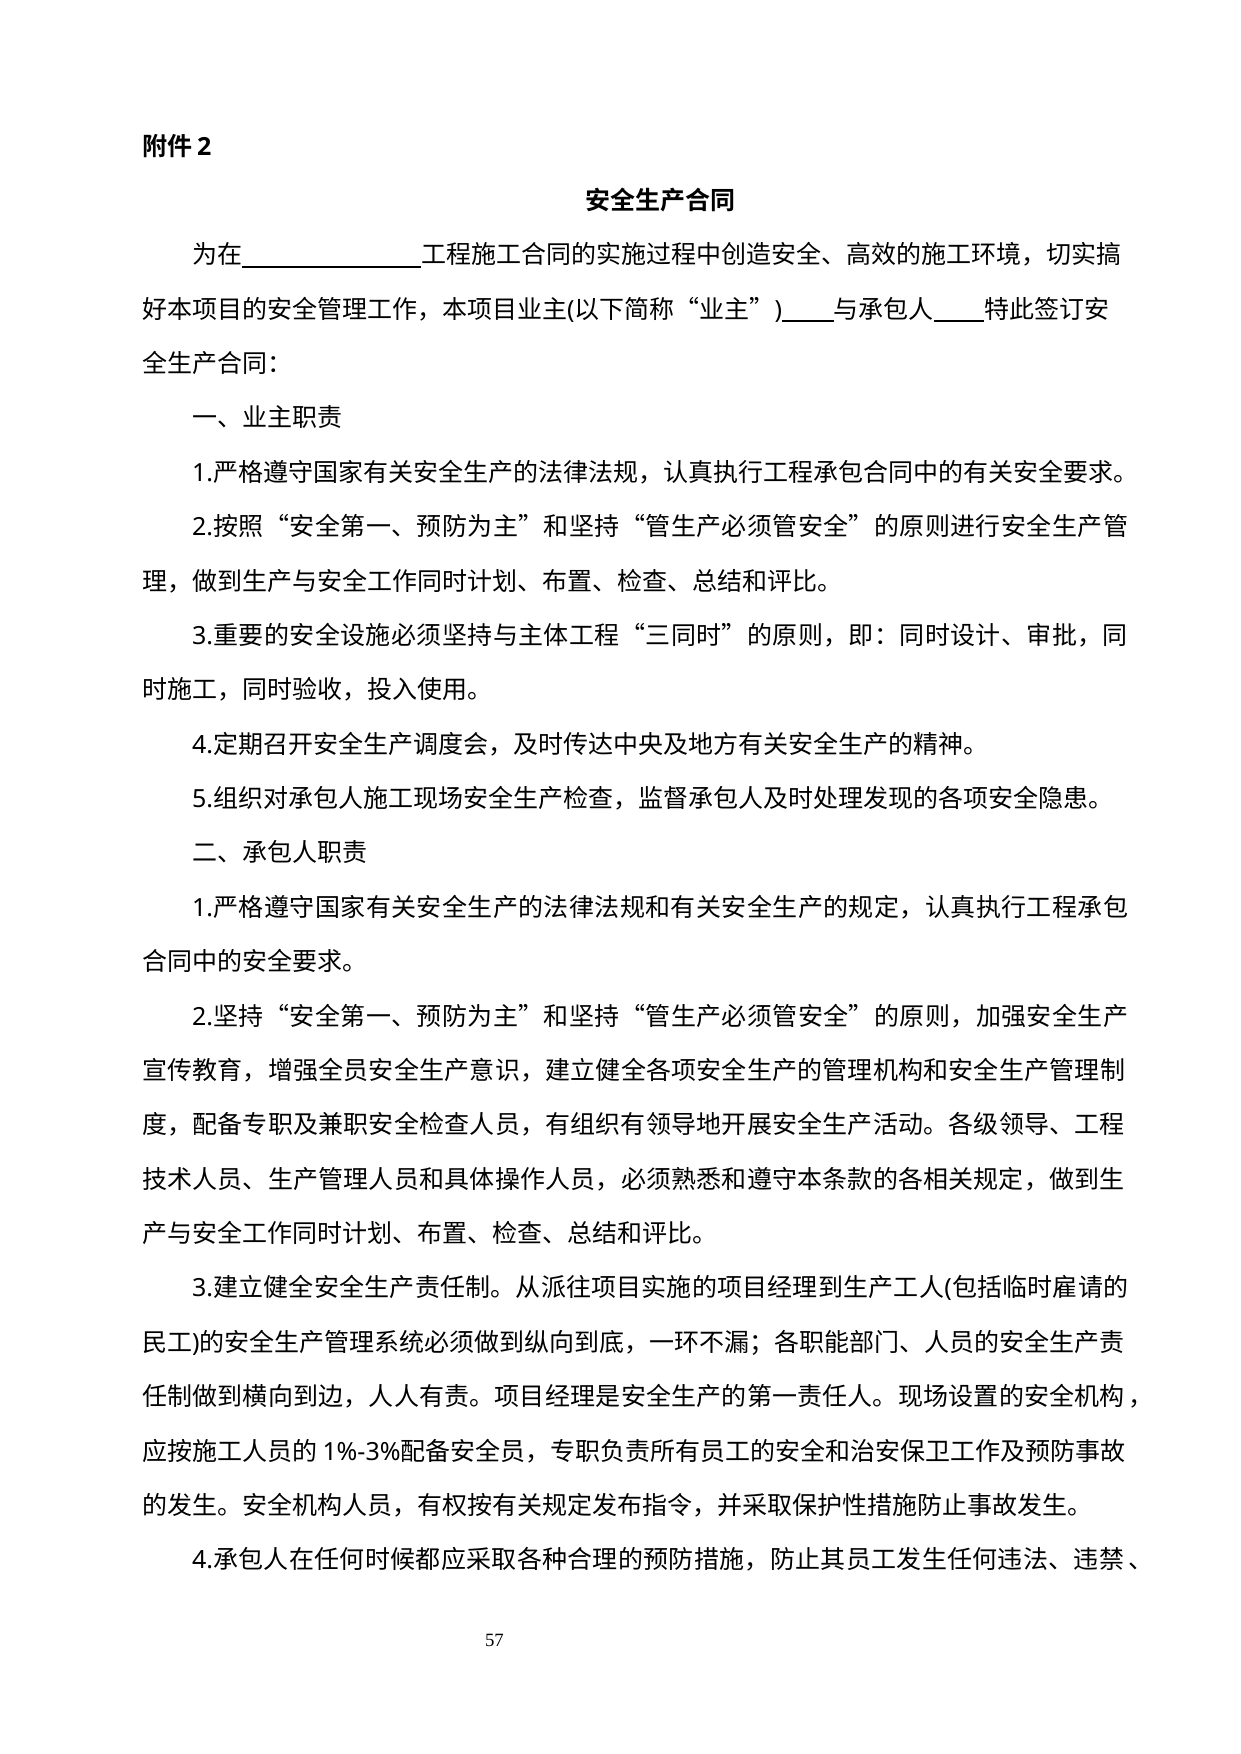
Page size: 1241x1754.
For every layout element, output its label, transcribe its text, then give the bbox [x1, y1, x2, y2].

text 1.严格遵守国家有关安全生产的法律法规，认真执行工程承包合同中的有关安全要求。 [142, 452, 1128, 488]
text 5.组织对承包人施工现场安全生产检查，监督承包人及时处理发现的各项安全隐患。 [142, 778, 1128, 815]
text 2.按照“安全第一、预防为主”和坚持“管生产必须管安全”的原则进行安全生产管理，做到生产与安全工作同时计划、布置、检查、总结和评比。 [142, 507, 1128, 597]
text 3.重要的安全设施必须坚持与主体工程“三同时”的原则，即：同时设计、审批，同时施工，同时验收，投入使用。 [142, 615, 1128, 706]
text 3.建立健全安全生产责任制。从派往项目实施的项目经理到生产工人(包括临时雇请的民工)的安全生产管理系统必须做到纵向到底，一环不漏；各职能部门、人员的安全生产责任制做到横向到边，人人有责。项目经理是安全生产的第一责任人。现场设置的安全机构，应按施工人员的1%-3%配备安全员，专职负责所有员工的安全和治安保卫工作及预防事故的发生。安全机构人员，有权按有关规定发布指令，并采取保护性措施防止事故发生。 [142, 1268, 1128, 1522]
text 为在 工程施工合同的实施过程中创造安全、高效的施工环境，切实搞好本项目的安全管理工作，本项目业主(以下简称“业主”) 与承包人 特此签订安全生产合同： [142, 235, 1128, 380]
text 4.定期召开安全生产调度会，及时传达中央及地方有关安全生产的精神。 [142, 724, 1128, 760]
text 1.严格遵守国家有关安全生产的法律法规和有关安全生产的规定，认真执行工程承包合同中的安全要求。 [142, 887, 1128, 978]
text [142, 1540, 1128, 1576]
text 安全生产合同 [142, 180, 1128, 217]
text 一、业主职责 [142, 398, 1128, 434]
text 2.坚持“安全第一、预防为主”和坚持“管生产必须管安全”的原则，加强安全生产宣传教育，增强全员安全生产意识，建立健全各项安全生产的管理机构和安全生产管理制度，配备专职及兼职安全检查人员，有组织有领导地开展安全生产活动。各级领导、工程技术人员、生产管理人员和具体操作人员，必须熟悉和遵守本条款的各相关规定，做到生产与安全工作同时计划、布置、检查、总结和评比。 [142, 996, 1128, 1250]
text 二、承包人职责 [142, 833, 1128, 869]
text 附件2 [142, 126, 1128, 162]
